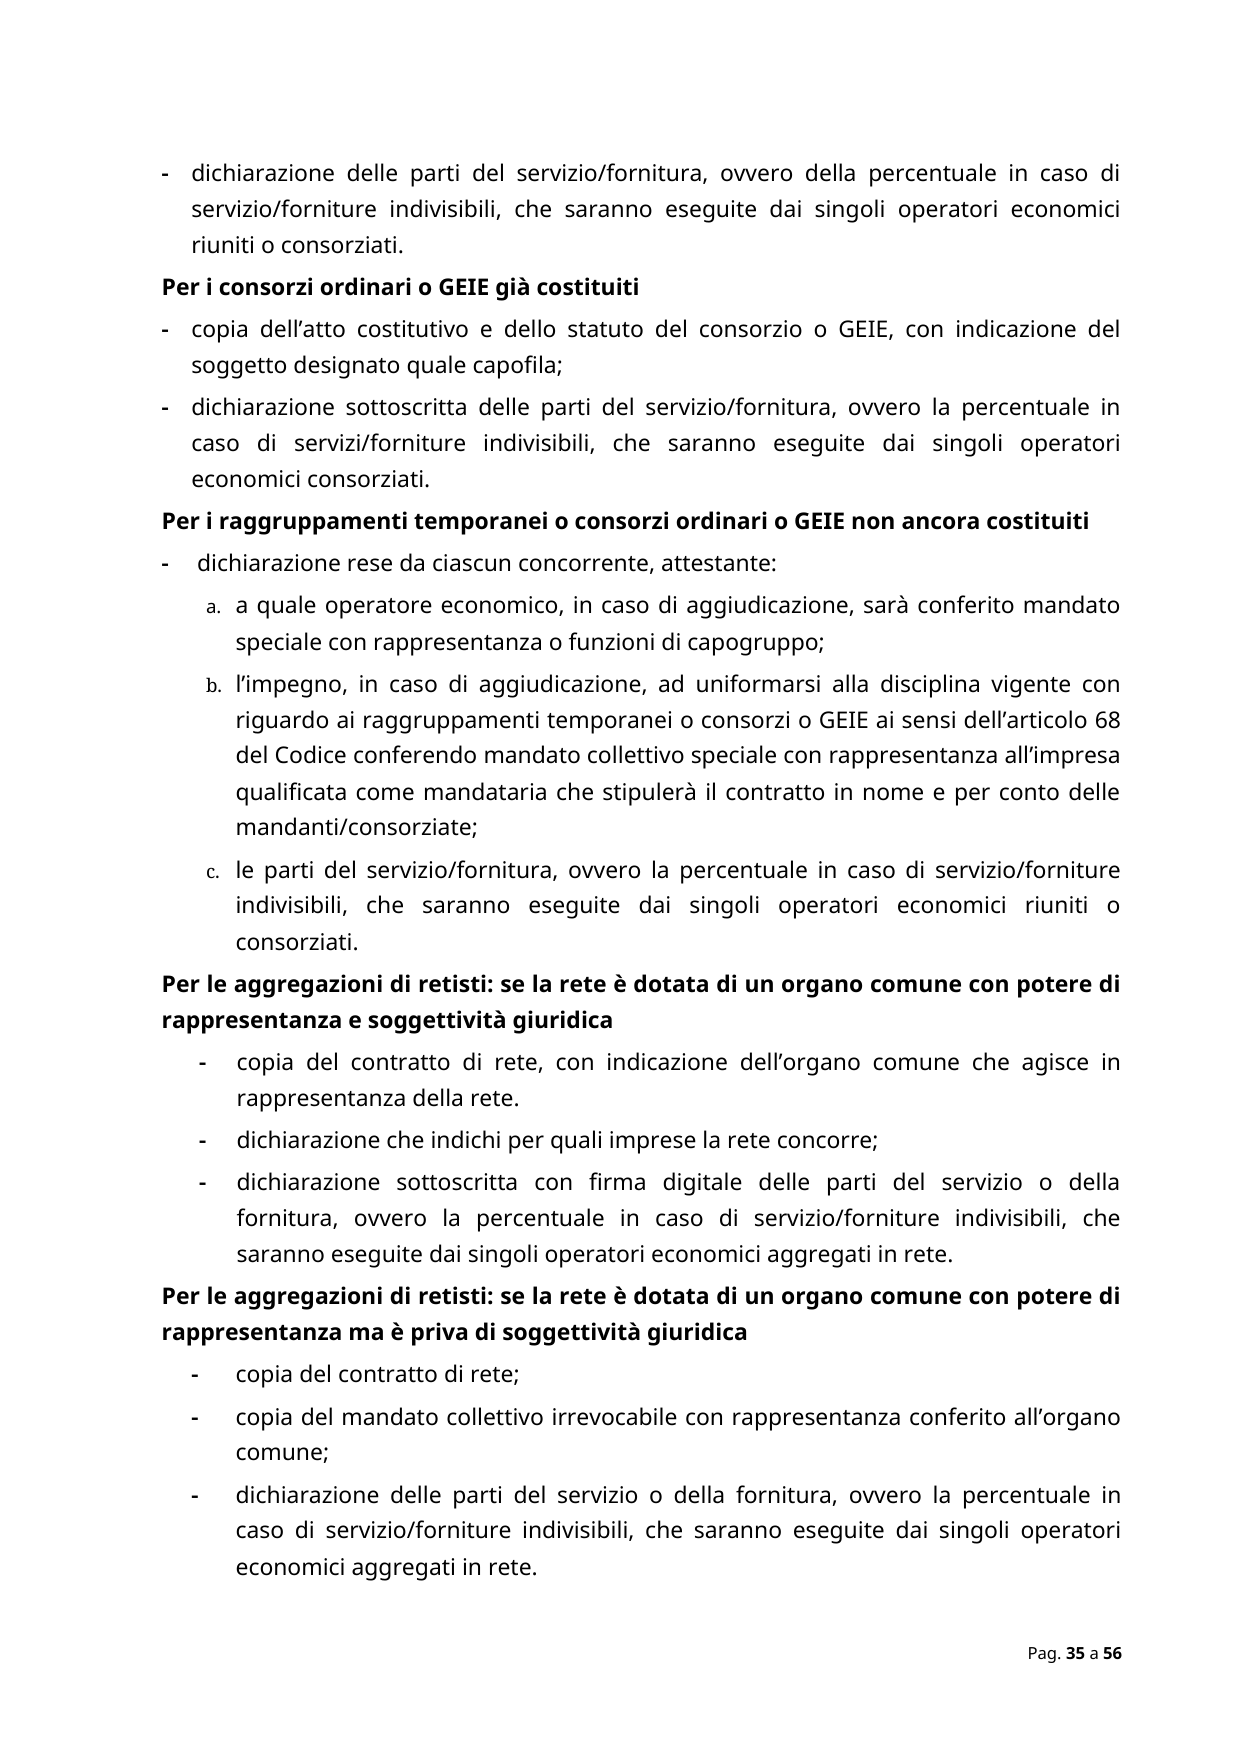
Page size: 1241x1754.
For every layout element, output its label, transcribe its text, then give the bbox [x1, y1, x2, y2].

list le parti del servizio/fornitura, ovvero la percentuale in caso di servizio/forniture indivisibili, che saranno eseguite dai singoli operatori economici riuniti o consorziati. [206, 853, 1122, 957]
list copia dell’atto costitutivo e dello statuto del consorzio o GEIE, con indicazione del soggetto designato quale capofila; [161, 313, 1122, 380]
list copia del contratto di rete; [191, 1358, 1122, 1389]
list dichiarazione delle parti del servizio/fornitura, ovvero della percentuale in caso di servizio/forniture indivisibili, che saranno eseguite dai singoli operatori economici riuniti o consorziati. [161, 157, 1122, 260]
list l’impegno, in caso di aggiudicazione, ad uniformarsi alla disciplina vigente con riguardo ai raggruppamenti temporanei o consorzi o GEIE ai sensi dell’articolo 68 del Codice conferendo mandato collettivo speciale con rappresentanza all’impresa qualificata come mandataria che stipulerà il contratto in nome e per conto delle mandanti/consorziate; [206, 668, 1122, 843]
text Per le aggregazioni di retisti: se la rete è dotata di un organo comune con potere di rappresentanza ma è priva di soggettività giuridica [161, 1280, 1122, 1347]
list copia del mandato collettivo irrevocabile con rappresentanza conferito all’organo comune; [191, 1400, 1122, 1468]
list dichiarazione rese da ciascun concorrente, attestante: [161, 547, 1122, 578]
list dichiarazione sottoscritta con firma digitale delle parti del servizio o della fornitura, ovvero la percentuale in caso di servizio/forniture indivisibili, che saranno eseguite dai singoli operatori economici aggregati in rete. [199, 1166, 1122, 1269]
text Per i consorzi ordinari o GEIE già costituiti [161, 271, 1122, 302]
list dichiarazione che indichi per quali imprese la rete concorre; [199, 1124, 1122, 1155]
list copia del contratto di rete, con indicazione dell’organo comune che agisce in rappresentanza della rete. [199, 1046, 1122, 1113]
text Per le aggregazioni di retisti: se la rete è dotata di un organo comune con potere di rappresentanza e soggettività giuridica [161, 968, 1122, 1035]
list a quale operatore economico, in caso di aggiudicazione, sarà conferito mandato speciale con rappresentanza o funzioni di capogruppo; [206, 589, 1122, 657]
text Per i raggruppamenti temporanei o consorzi ordinari o GEIE non ancora costituiti [161, 505, 1122, 536]
list dichiarazione sottoscritta delle parti del servizio/fornitura, ovvero la percentuale in caso di servizi/forniture indivisibili, che saranno eseguite dai singoli operatori economici consorziati. [161, 391, 1122, 494]
